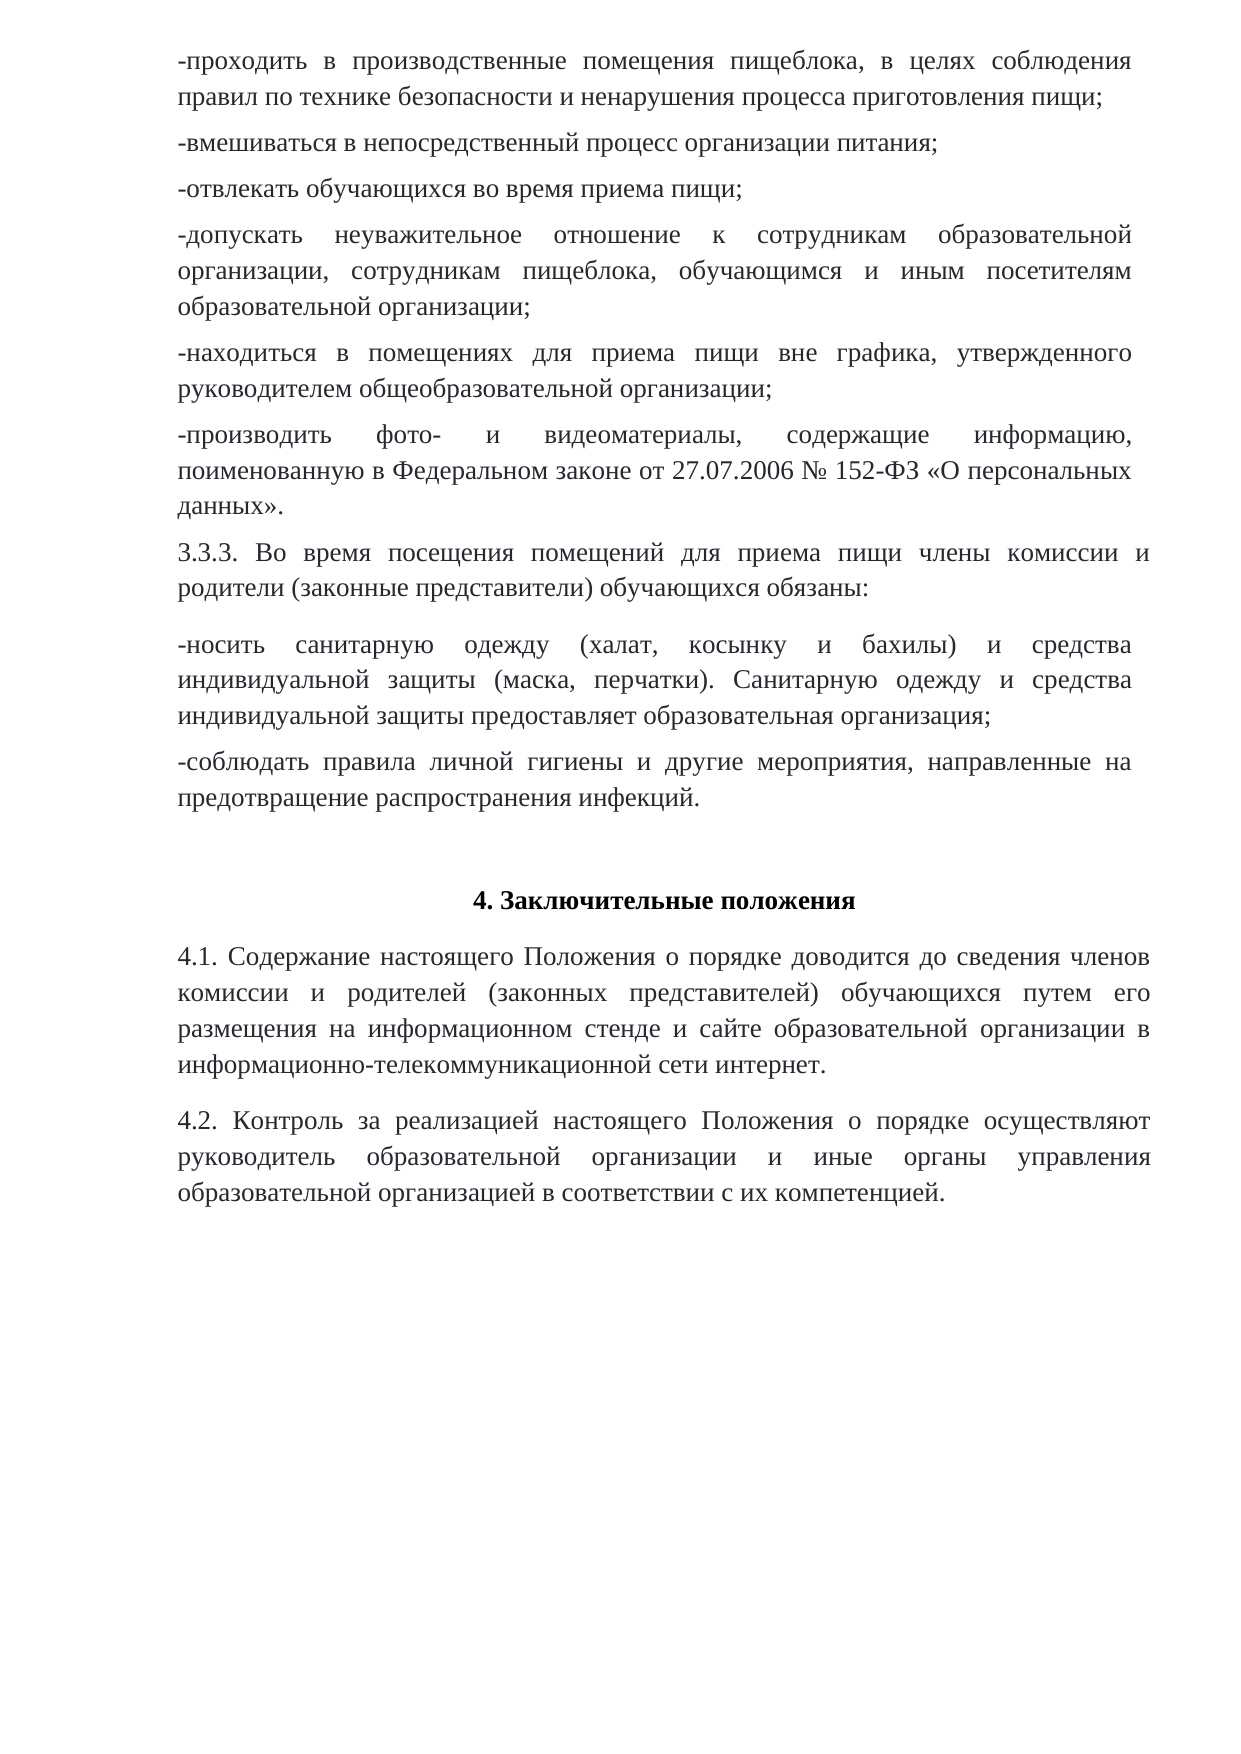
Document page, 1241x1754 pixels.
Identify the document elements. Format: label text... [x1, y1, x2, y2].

text 4. Заключительные положения [177, 884, 1152, 915]
text -вмешиваться в непосредственный процесс организации питания; [177, 126, 1133, 157]
text -допускать неуважительное отношение к сотрудникам образовательной организации, сотрудникам пищеблока, обучающимся и иным посетителям образовательной организации; [177, 218, 1133, 321]
text -отвлекать обучающихся во время приема пищи; [177, 172, 1133, 203]
text -соблюдать правила личной гигиены и другие мероприятия, направленные на предотвращение распространения инфекций. [177, 746, 1133, 812]
text 3.3.3. Во время посещения помещений для приема пищи члены комиссии и родители (законные представители) обучающихся обязаны: [177, 536, 1152, 602]
text -находиться в помещениях для приема пищи вне графика, утвержденного руководителем общеобразовательной организации; [177, 336, 1133, 403]
text 4.1. Содержание настоящего Положения о порядке доводится до сведения членов комиссии и родителей (законных представителей) обучающихся путем его размещения на информационном стенде и сайте образовательной организации в информационно-телекоммуникационной сети интернет. [177, 941, 1152, 1079]
text 4.2. Контроль за реализацией настоящего Положения о порядке осуществляют руководитель образовательной организации и иные органы управления образовательной организацией в соответствии с их компетенцией. [177, 1104, 1152, 1207]
text -производить фото- и видеоматериалы, содержащие информацию, поименованную в Федеральном законе от 27.07.2006 № 152-ФЗ «О персональных данных». [177, 418, 1133, 521]
text -носить санитарную одежду (халат, косынку и бахилы) и средства индивидуальной защиты (маска, перчатки). Санитарную одежду и средства индивидуальной защиты предоставляет образовательная организация; [177, 628, 1133, 731]
text -проходить в производственные помещения пищеблока, в целях соблюдения правил по технике безопасности и ненарушения процесса приготовления пищи; [177, 44, 1133, 111]
